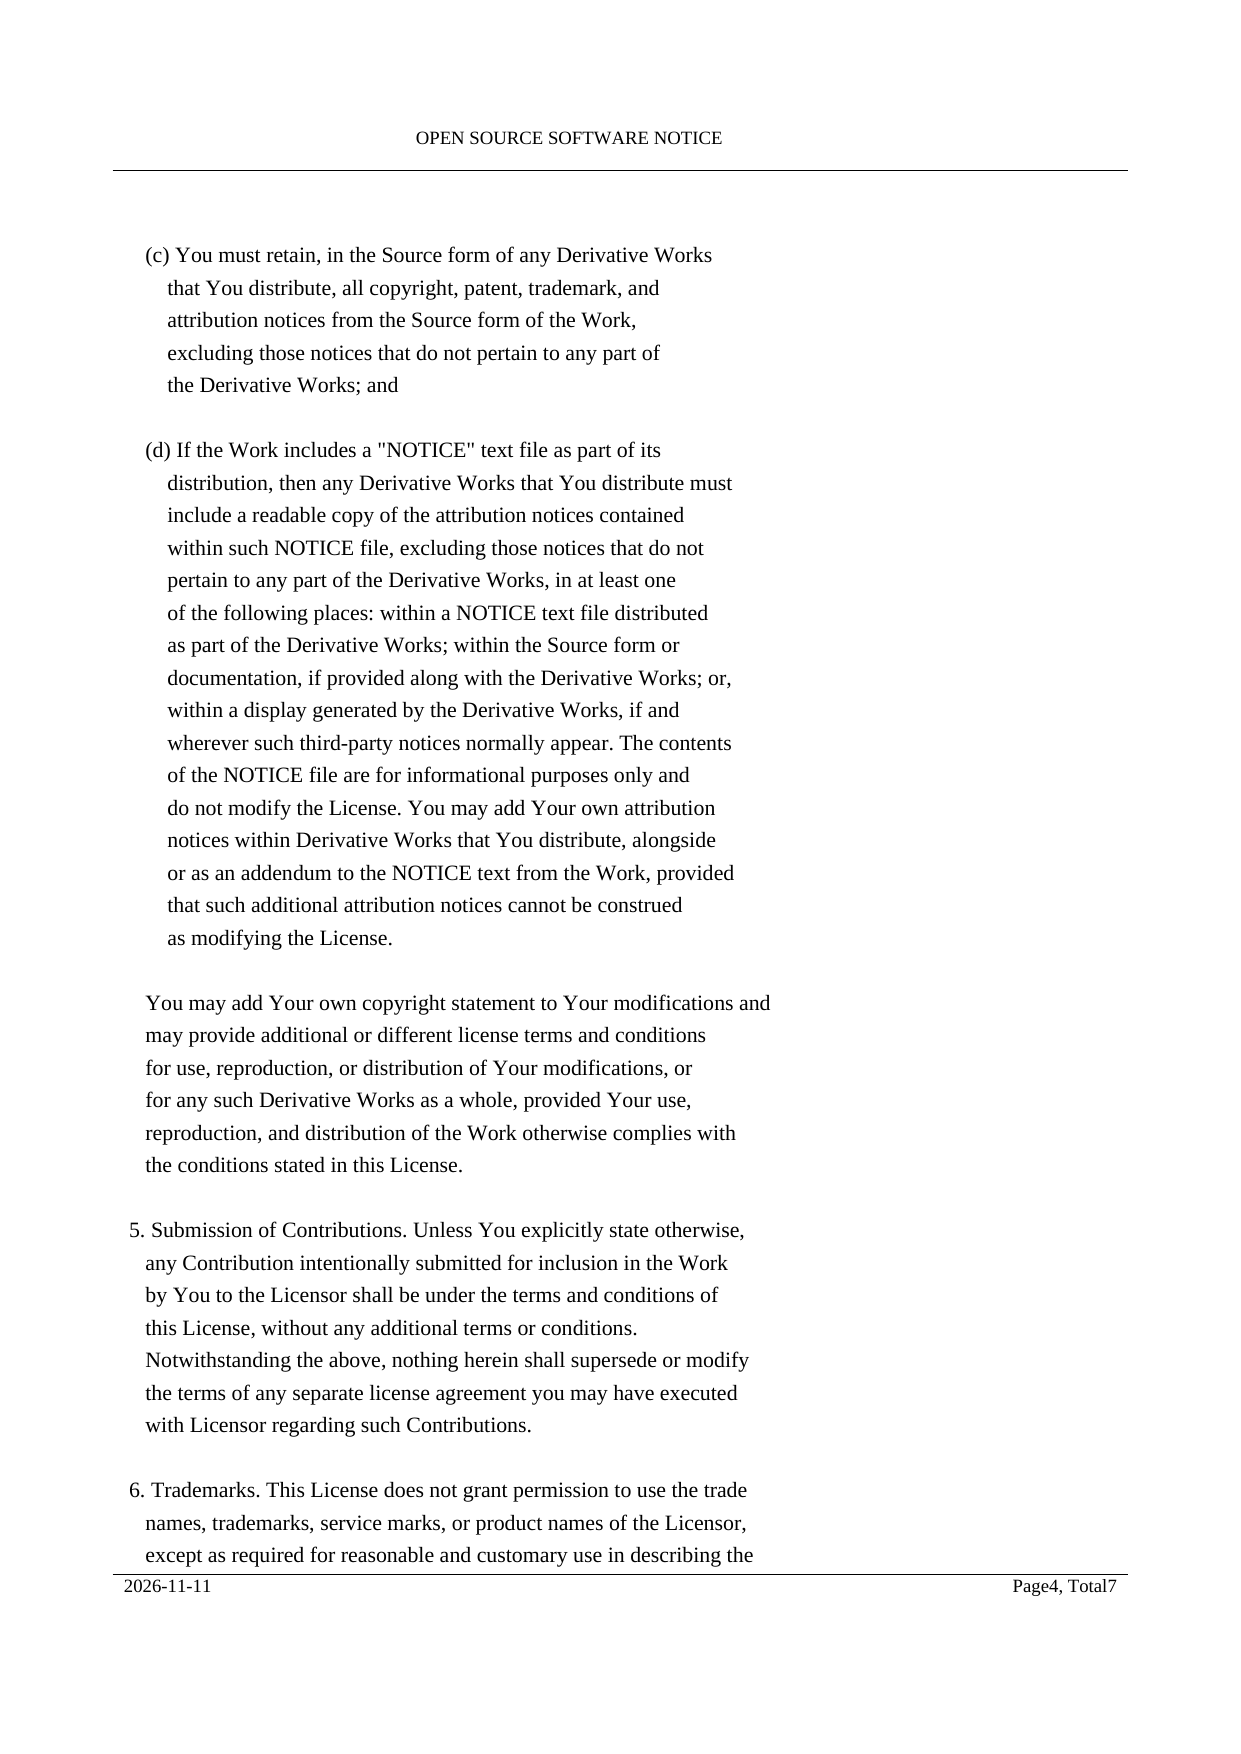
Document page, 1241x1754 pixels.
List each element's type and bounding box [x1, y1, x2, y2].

text [112, 206, 1128, 1571]
